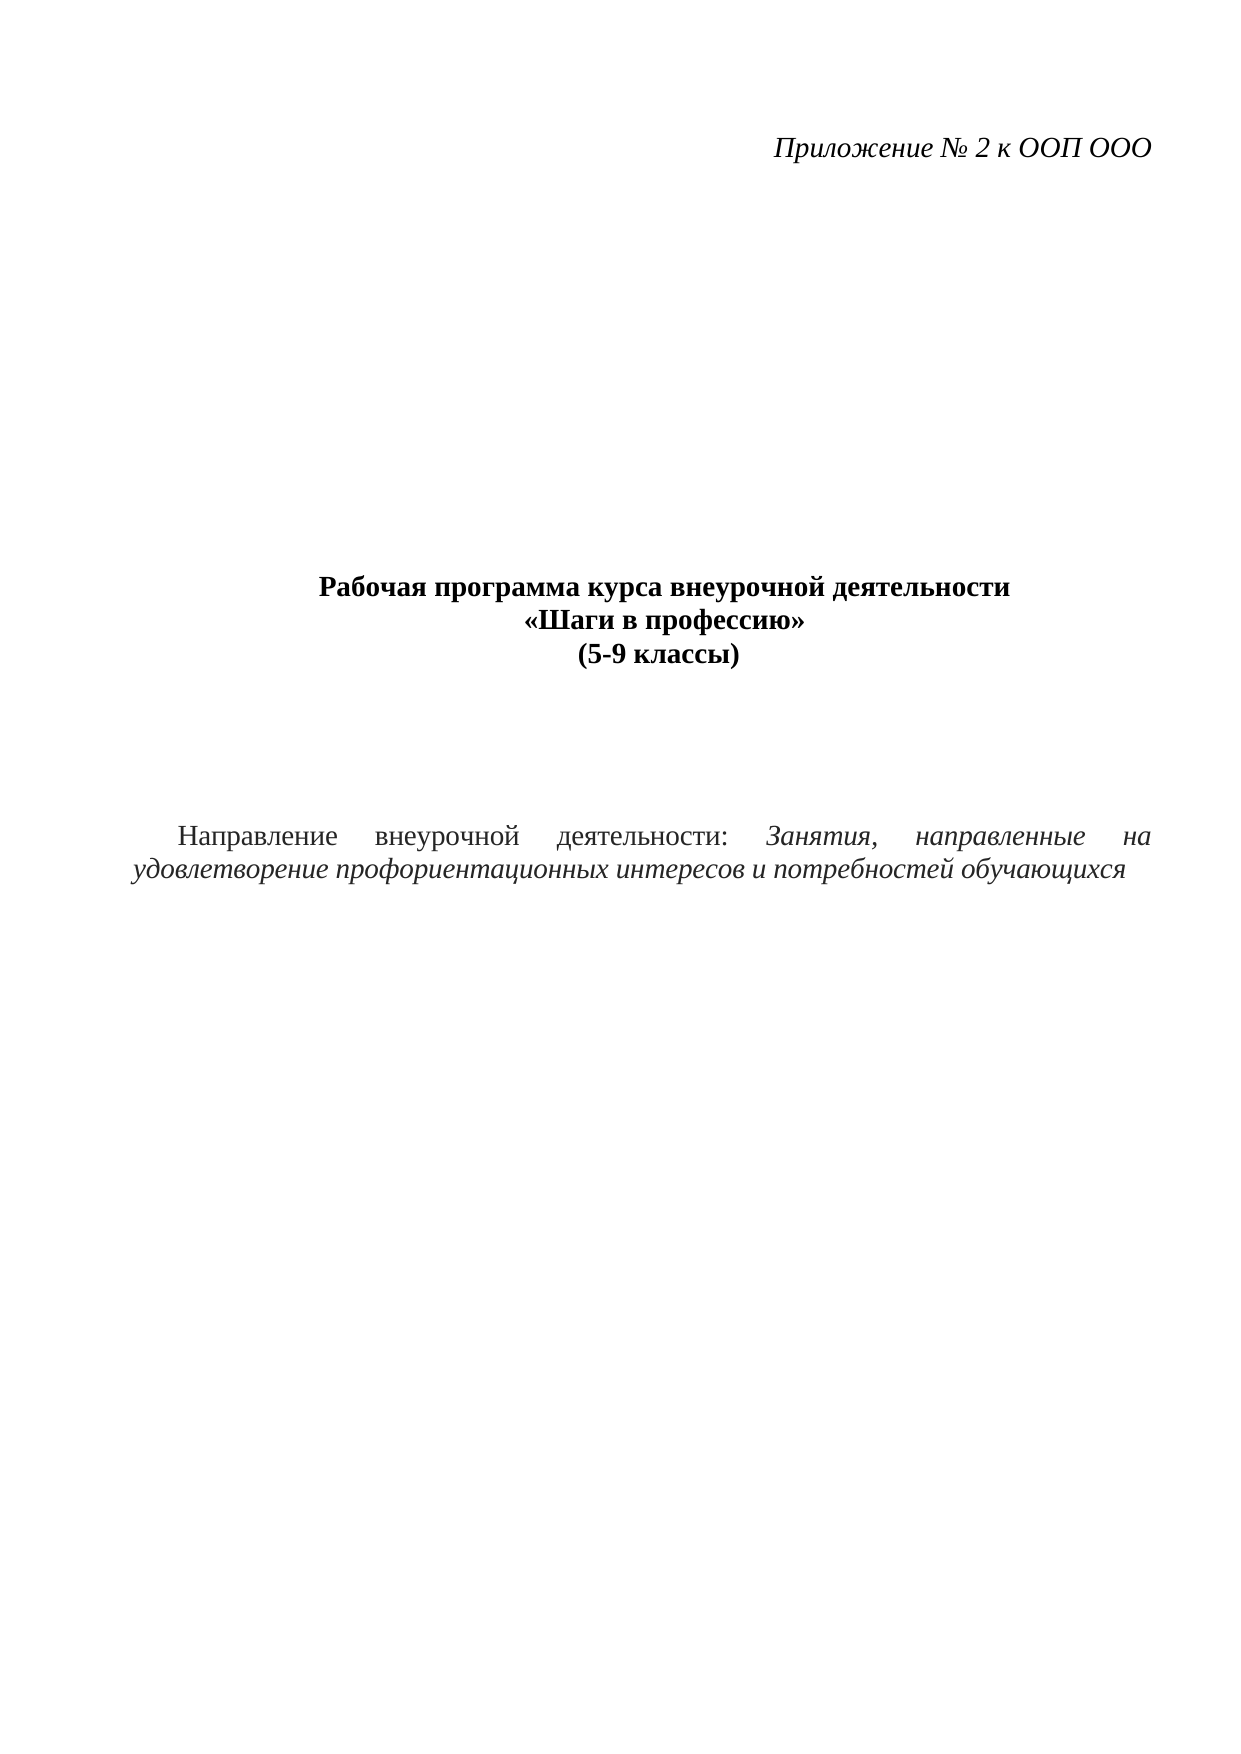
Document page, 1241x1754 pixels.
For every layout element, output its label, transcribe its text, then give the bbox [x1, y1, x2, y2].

text Направление внеурочной деятельности: Занятия, направленные на удовлетворение профориентационных интересов и потребностей обучающихся [133, 818, 1152, 885]
text Рабочая программа курса внеурочной деятельности [133, 569, 1152, 602]
text (5-9 классы) [133, 636, 1152, 669]
text Приложение № 2 к ООП ООО [133, 130, 1152, 163]
text «Шаги в профессию» [133, 602, 1152, 636]
